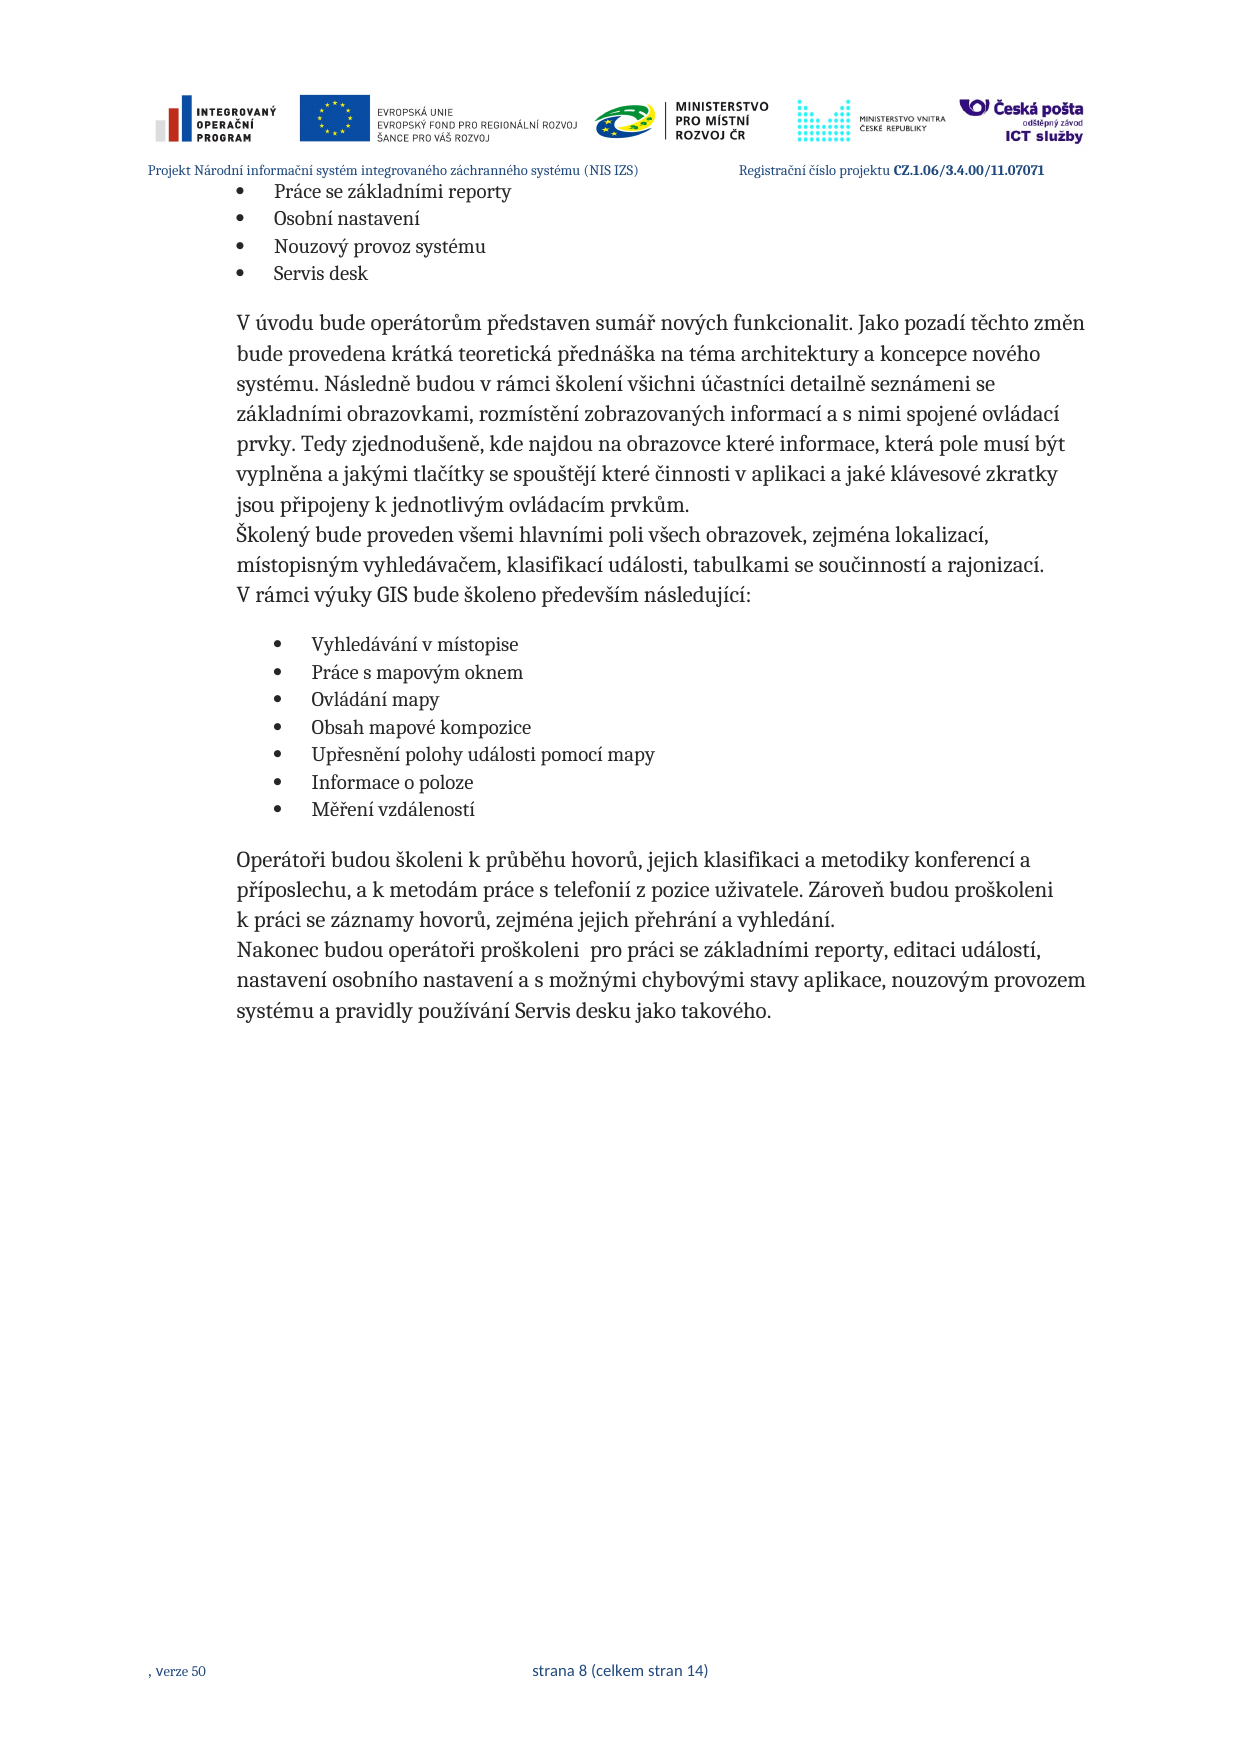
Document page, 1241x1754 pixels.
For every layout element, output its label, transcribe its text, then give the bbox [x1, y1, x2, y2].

list Práce s mapovým oknem [274, 661, 1092, 684]
list Ovládání mapy [274, 688, 1092, 712]
list Měření vzdáleností [274, 798, 1092, 822]
text V úvodu bude operátorům představen sumář nových funkcionalit. Jako pozadí těchto změn bude provedena krátká teoretická přednáška na téma architektury a koncepce nového systému. Následně budou v rámci školení všichni účastníci detailně seznámeni se základními obrazovkami, rozmístění zobrazovaných informací a s nimi spojené ovládací prvky. Tedy zjednodušeně, kde najdou na obrazovce které informace, která pole musí být vyplněna a jakými tlačítky se spouštějí které činnosti v aplikaci a jaké klávesové zkratky jsou připojeny k jednotlivým ovládacím prvkům. Školený bude proveden všemi hlavními poli všech obrazovek, zejména lokalizací, místopisným vyhledávačem, klasifikací události, tabulkami se součinností a rajonizací. V rámci výuky GIS bude školeno především následující: [236, 310, 1092, 608]
list Nouzový provoz systému [236, 234, 1092, 258]
list Osobní nastavení [236, 207, 1092, 231]
list Informace o poloze [274, 771, 1092, 794]
list Servis desk [236, 262, 1092, 286]
picture [147, 86, 1091, 152]
list Práce se základními reporty [236, 179, 1092, 203]
list Upřesnění polohy události pomocí mapy [274, 743, 1092, 767]
list Vyhledávání v místopise [274, 633, 1092, 657]
list Obsah mapové kompozice [274, 716, 1092, 739]
text Operátoři budou školeni k průběhu hovorů, jejich klasifikaci a metodiky konferencí a příposlechu, a k metodám práce s telefonií z pozice uživatele. Zároveň budou proškoleni k práci se záznamy hovorů, zejména jejich přehrání a vyhledání. Nakonec budou operátoři proškoleni pro práci se základními reporty, editaci událostí, nastavení osobního nastavení a s možnými chybovými stavy aplikace, nouzovým provozem systému a pravidly používání Servis desku jako takového. [236, 846, 1092, 1024]
